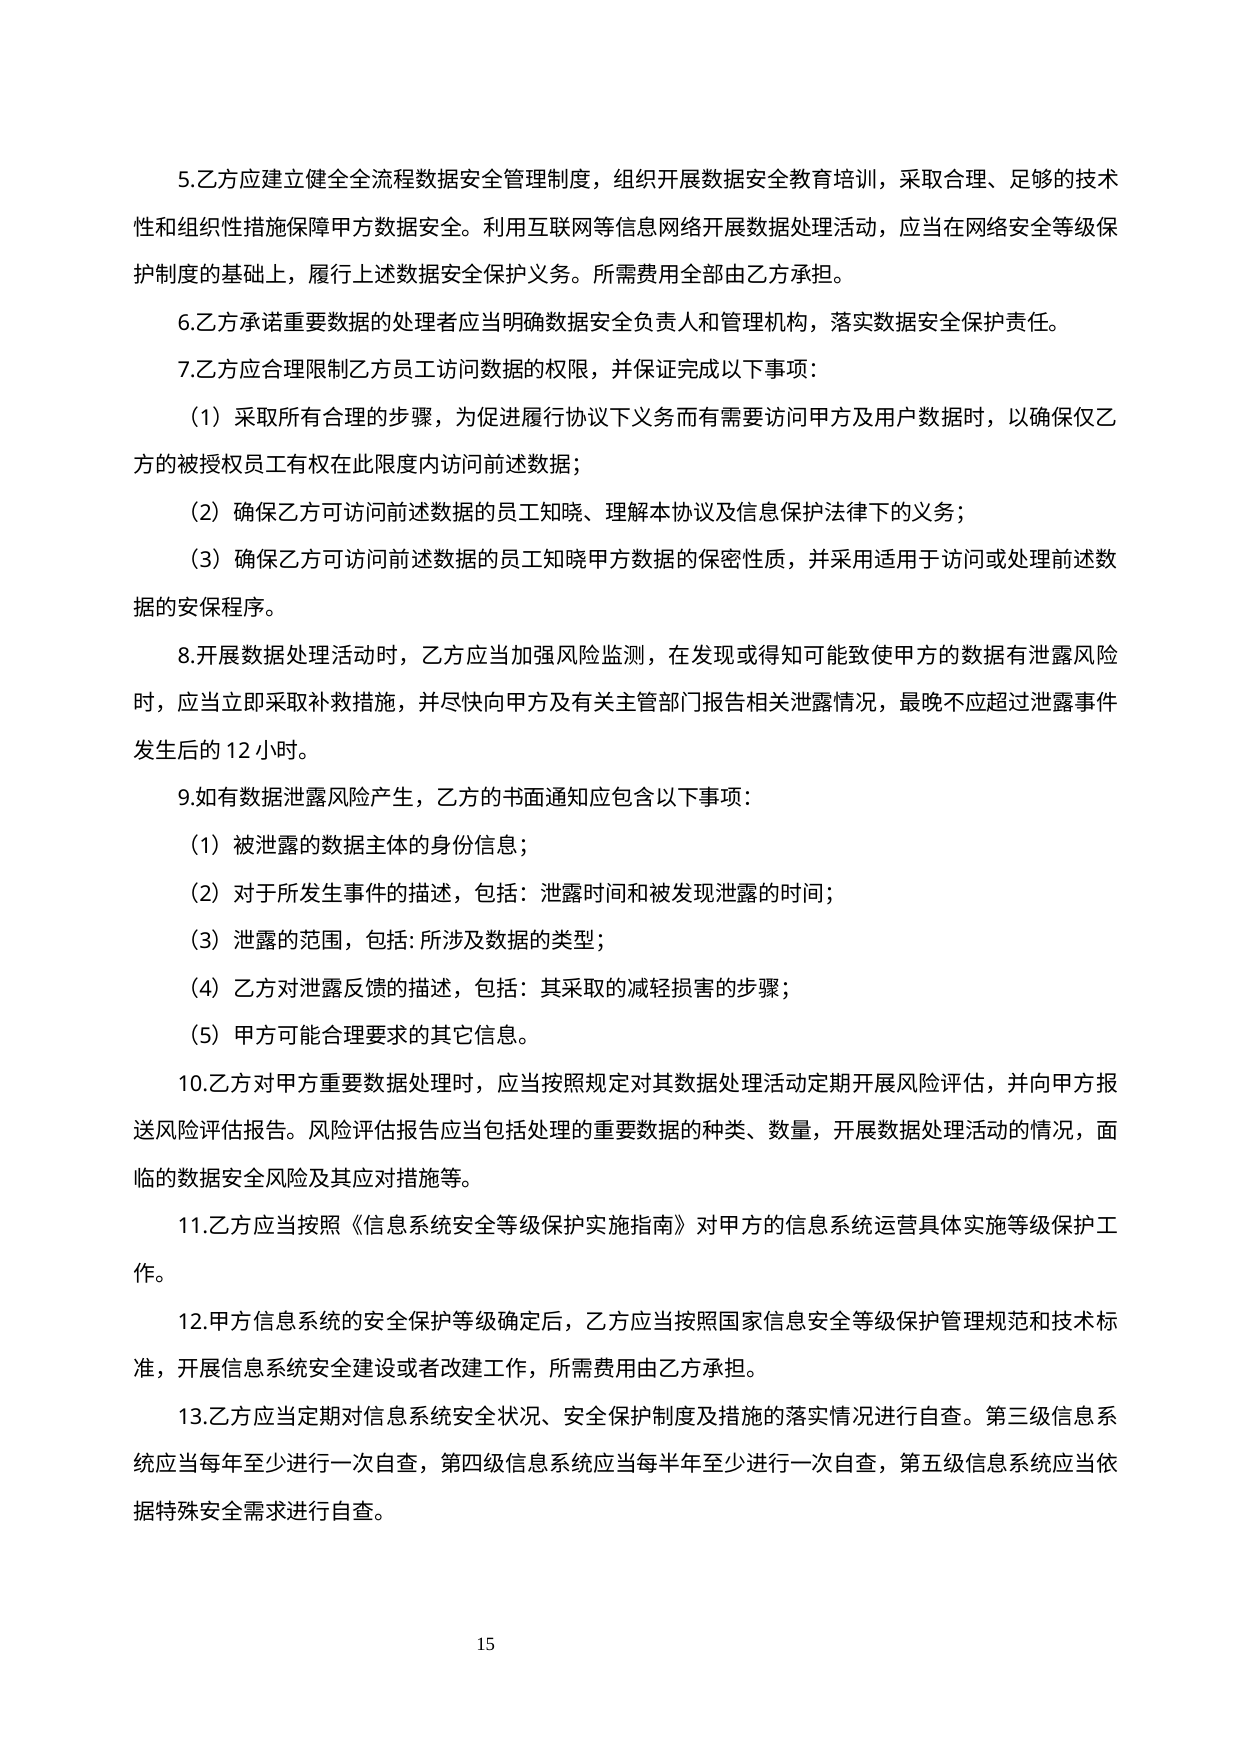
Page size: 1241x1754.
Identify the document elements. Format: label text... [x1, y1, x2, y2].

text （1）采取所有合理的步骤，为促进履行协议下义务而有需要访问甲方及用户数据时，以确保仅乙方的被授权员工有权在此限度内访问前述数据； [133, 400, 1119, 479]
text 13.乙方应当定期对信息系统安全状况、安全保护制度及措施的落实情况进行自查。第三级信息系统应当每年至少进行一次自查，第四级信息系统应当每半年至少进行一次自查，第五级信息系统应当依据特殊安全需求进行自查。 [133, 1399, 1119, 1526]
text （4）乙方对泄露反馈的描述，包括：其采取的减轻损害的步骤； [133, 971, 1119, 1002]
text 9.如有数据泄露风险产生，乙方的书面通知应包含以下事项： [133, 780, 1119, 812]
text （3）确保乙方可访问前述数据的员工知晓甲方数据的保密性质，并采用适用于访问或处理前述数据的安保程序。 [133, 542, 1119, 622]
text （2）确保乙方可访问前述数据的员工知晓、理解本协议及信息保护法律下的义务； [133, 495, 1119, 527]
text （2）对于所发生事件的描述，包括：泄露时间和被发现泄露的时间； [133, 876, 1119, 907]
text 6.乙方承诺重要数据的处理者应当明确数据安全负责人和管理机构，落实数据安全保护责任。 [133, 304, 1119, 336]
text 12.甲方信息系统的安全保护等级确定后，乙方应当按照国家信息安全等级保护管理规范和技术标准，开展信息系统安全建设或者改建工作，所需费用由乙方承担。 [133, 1304, 1119, 1383]
text 7.乙方应合理限制乙方员工访问数据的权限，并保证完成以下事项： [133, 352, 1119, 384]
text （1）被泄露的数据主体的身份信息； [133, 828, 1119, 860]
text 8.开展数据处理活动时，乙方应当加强风险监测，在发现或得知可能致使甲方的数据有泄露风险时，应当立即采取补救措施，并尽快向甲方及有关主管部门报告相关泄露情况，最晚不应超过泄露事件发生后的12小时。 [133, 638, 1119, 764]
text （5）甲方可能合理要求的其它信息。 [133, 1018, 1119, 1050]
text （3）泄露的范围，包括: 所涉及数据的类型； [133, 923, 1119, 955]
text 5.乙方应建立健全全流程数据安全管理制度，组织开展数据安全教育培训，采取合理、足够的技术性和组织性措施保障甲方数据安全。利用互联网等信息网络开展数据处理活动，应当在网络安全等级保护制度的基础上，履行上述数据安全保护义务。所需费用全部由乙方承担。 [133, 162, 1119, 289]
text 10.乙方对甲方重要数据处理时，应当按照规定对其数据处理活动定期开展风险评估，并向甲方报送风险评估报告。风险评估报告应当包括处理的重要数据的种类、数量，开展数据处理活动的情况，面临的数据安全风险及其应对措施等。 [133, 1066, 1119, 1193]
text 11.乙方应当按照《信息系统安全等级保护实施指南》对甲方的信息系统运营具体实施等级保护工作。 [133, 1208, 1119, 1288]
